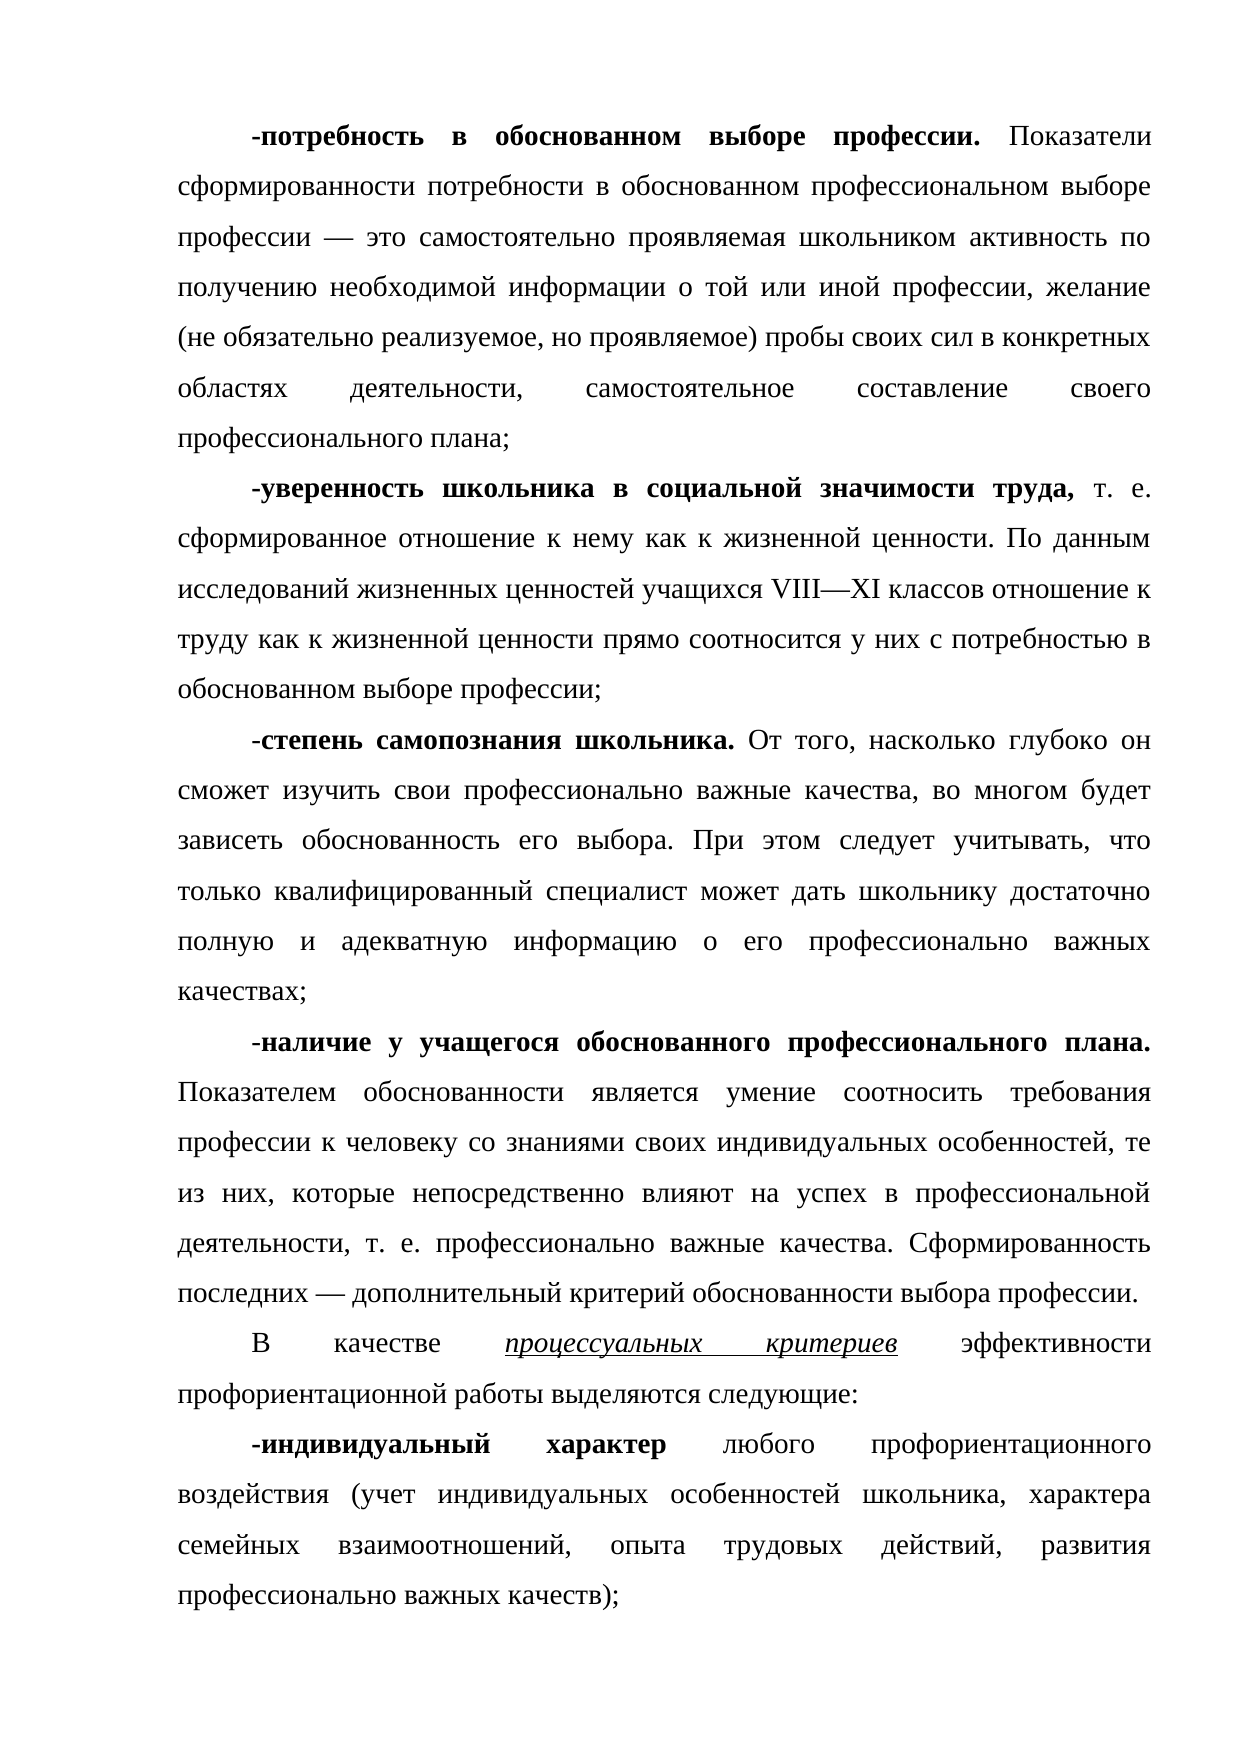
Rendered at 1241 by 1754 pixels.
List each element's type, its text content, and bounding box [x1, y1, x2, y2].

text -степень самопознания школьника. От того, насколько глубоко он сможет изучить свои профессионально важные качества, во многом будет зависеть обоснованность его выбора. При этом следует учитывать, что только квалифицированный специалист может дать школьнику достаточно полную и адекватную информацию о его профессионально важных качествах; [177, 722, 1152, 1007]
text В качестве процессуальных критериев эффективности профориентационной работы выделяются следующие: [177, 1326, 1152, 1409]
text -уверенность школьника в социальной значимости труда, т. е. сформированное отношение к нему как к жизненной ценности. По данным исследований жизненных ценностей учащихся VIII—XI классов отношение к труду как к жизненной ценности прямо соотносится у них с потребностью в обоснованном выборе профессии; [177, 470, 1152, 705]
text -наличие у учащегося обоснованного профессионального плана. Показателем обоснованности является умение соотносить требования профессии к человеку со знаниями своих индивидуальных особенностей, те из них, которые непосредственно влияют на успех в профессиональной деятельности, т. е. профессионально важные качества. Сформированность последних — дополнительный критерий обоснованности выбора профессии. [177, 1024, 1152, 1309]
text -потребность в обоснованном выборе профессии. Показатели сформированности потребности в обоснованном профессиональном выборе профессии — это самостоятельно проявляемая школьником активность по получению необходимой информации о той или иной профессии, желание (не обязательно реализуемое, но проявляемое) пробы своих сил в конкретных областях деятельности, самостоятельное составление своего профессионального плана; [177, 118, 1152, 453]
text -индивидуальный характер любого профориентационного воздействия (учет индивидуальных особенностей школьника, характера семейных взаимоотношений, опыта трудовых действий, развития профессионально важных качеств); [177, 1426, 1152, 1611]
